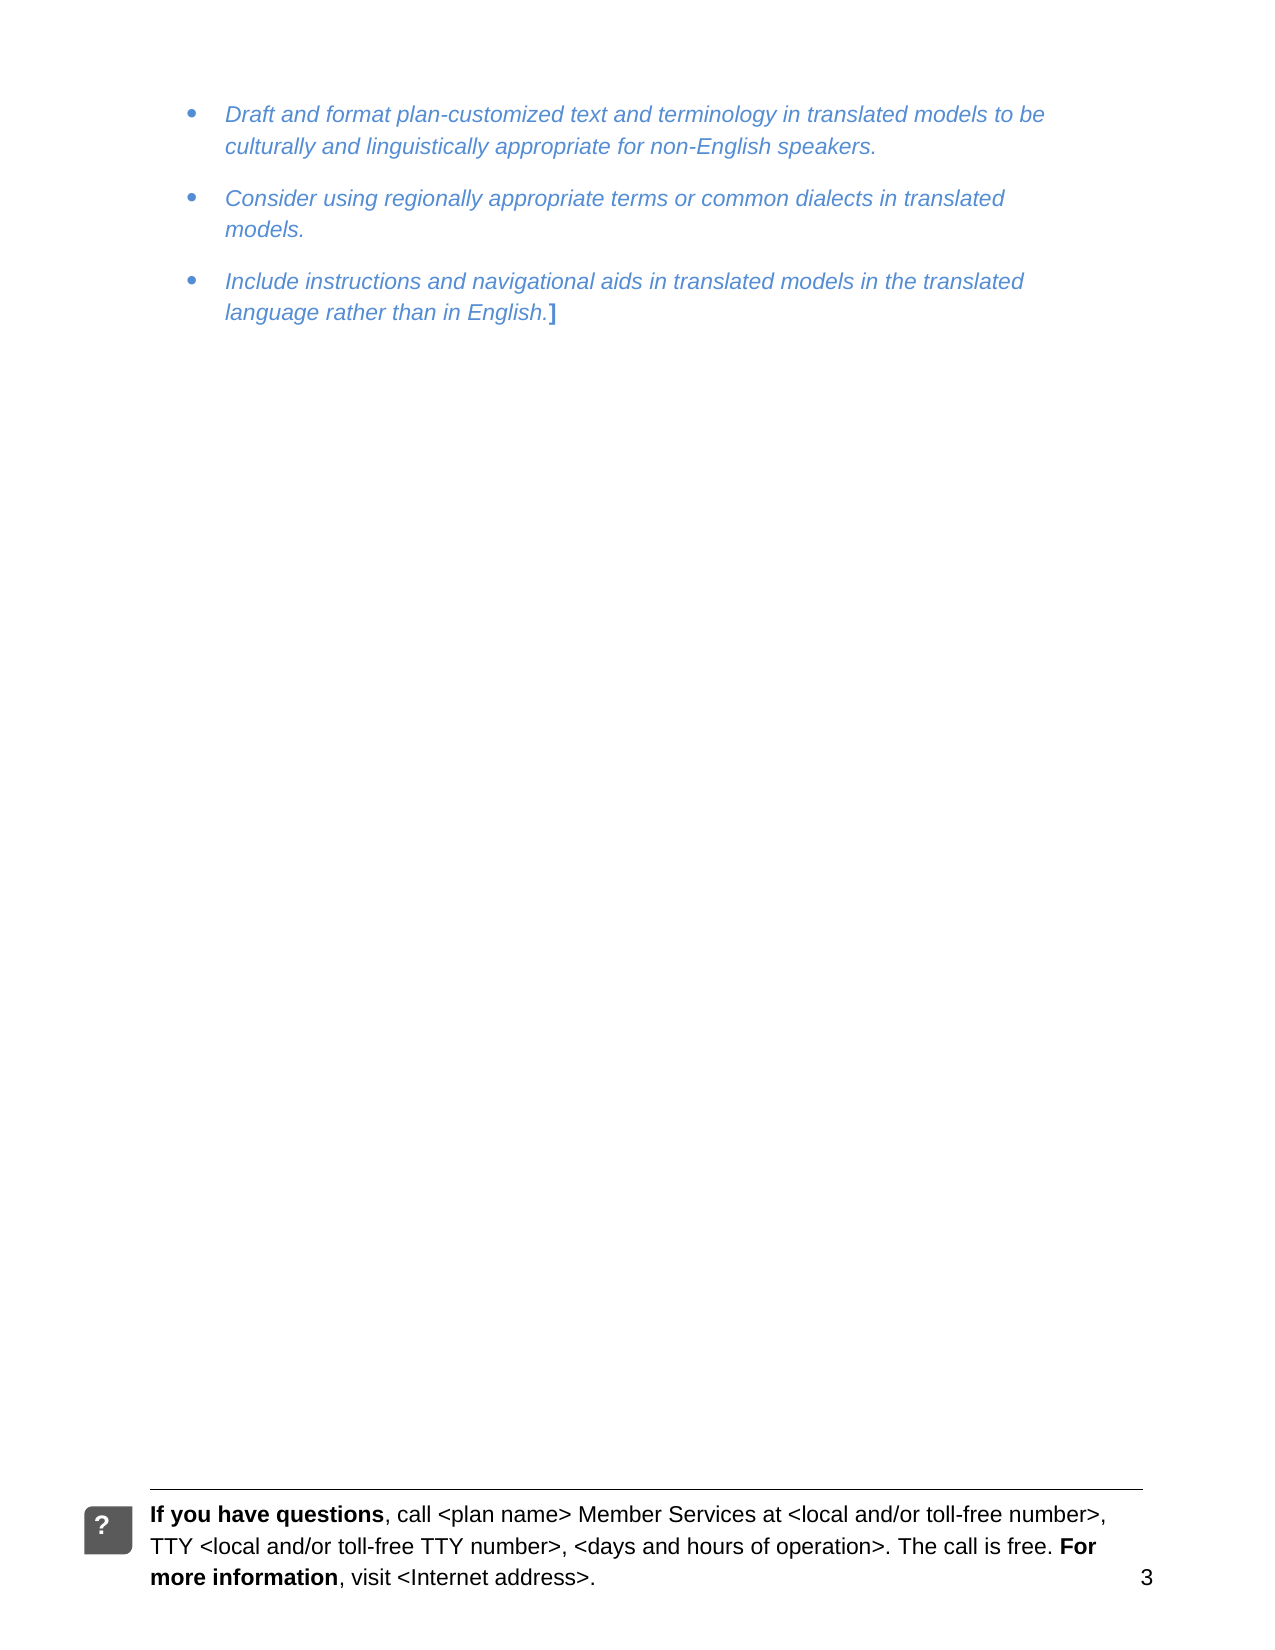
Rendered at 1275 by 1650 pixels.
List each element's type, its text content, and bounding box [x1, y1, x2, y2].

list Include instructions and navigational aids in translated models in the translated language rather than in English.] [187, 264, 1068, 327]
list Draft and format plan-customized text and terminology in translated models to be culturally and linguistically appropriate for non-English speakers. [187, 98, 1068, 160]
list Consider using regionally appropriate terms or common dialects in translated models. [187, 181, 1068, 244]
